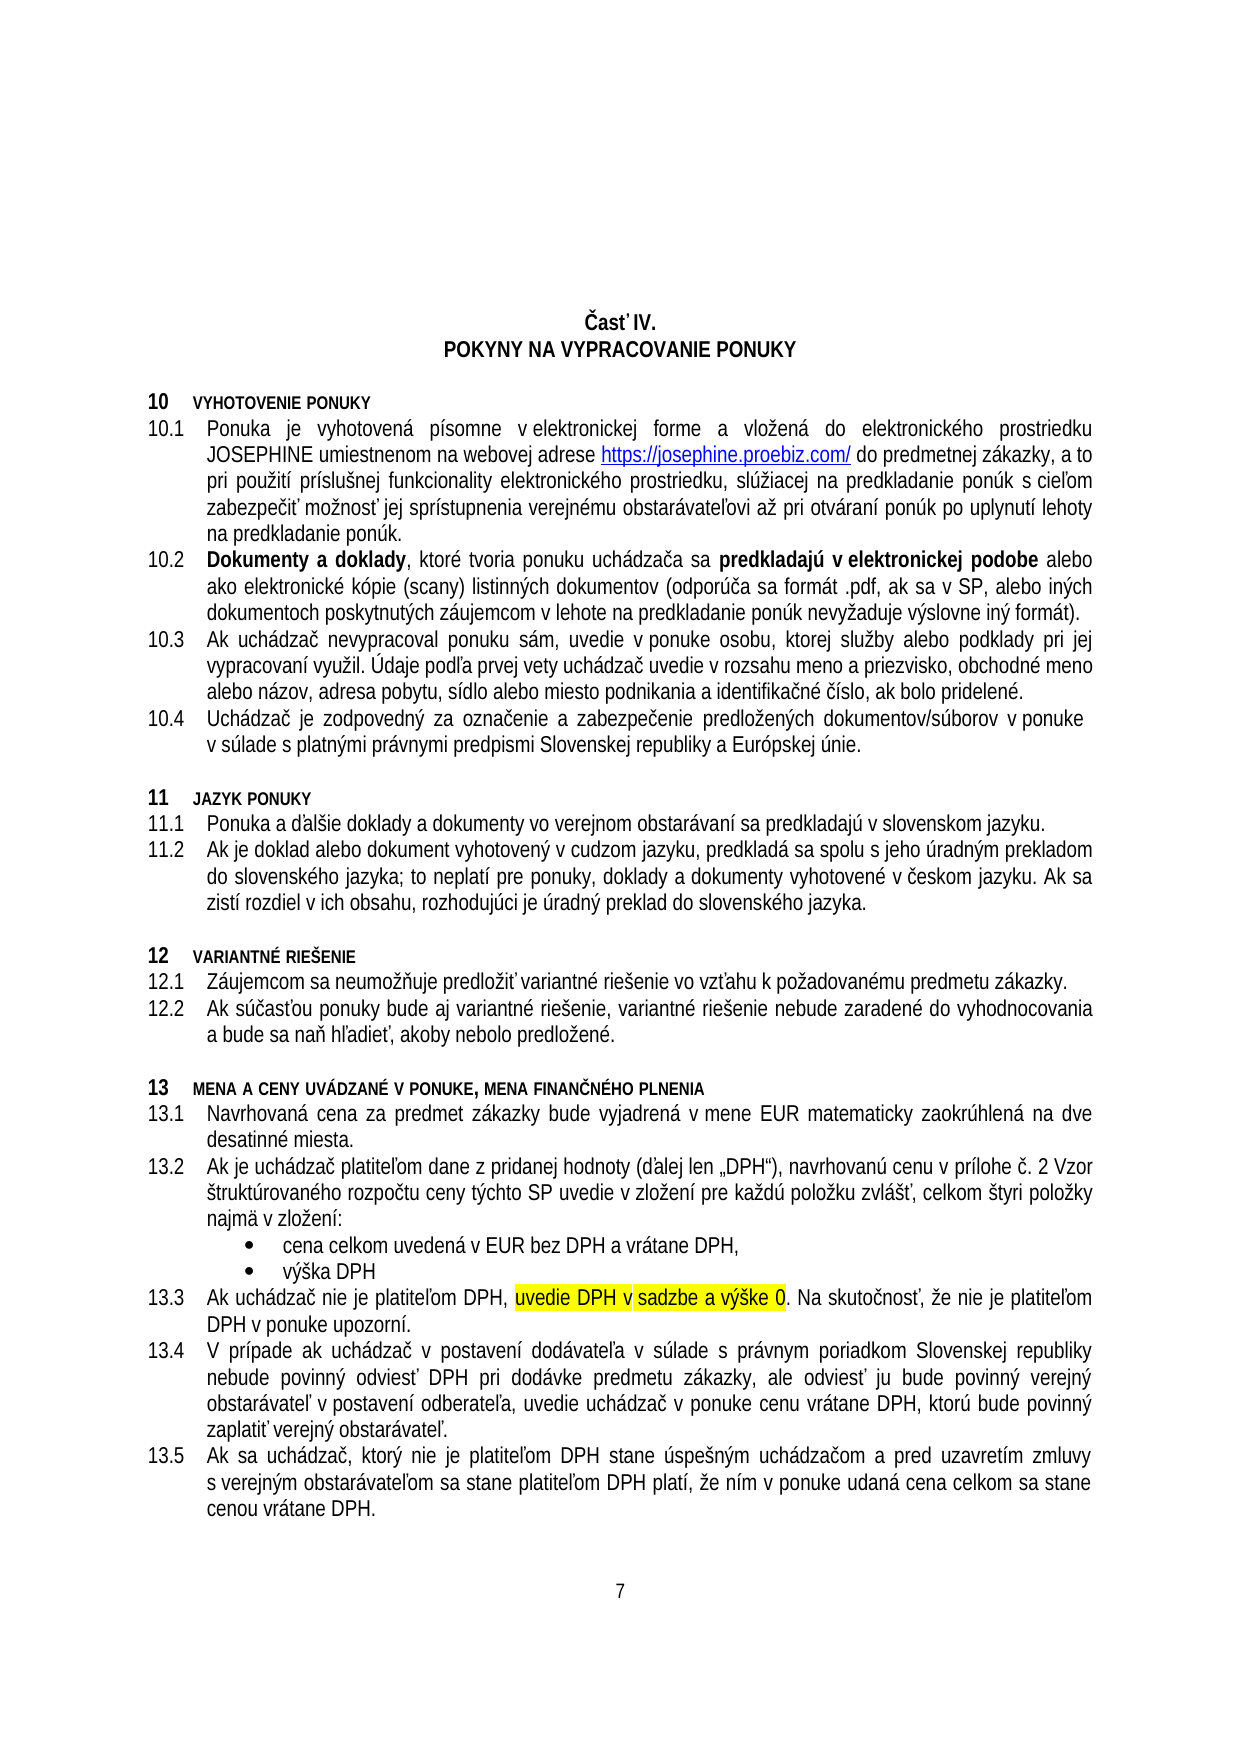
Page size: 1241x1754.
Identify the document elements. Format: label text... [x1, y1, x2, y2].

text Časť IV. [148, 309, 1093, 336]
list POKYNY NA VYPRACOVANIE PONUKY [148, 336, 1093, 362]
list Ponuka a ďalšie doklady a dokumenty vo verejnom obstarávaní sa predkladajú v slovenskom jazyku. [148, 810, 1093, 836]
list Ponuka je vyhotovená písomne v elektronickej forme a vložená do elektronického prostriedku JOSEPHINE umiestnenom na webovej adrese https://josephine.proebiz.com/ do predmetnej zákazky, a to pri použití príslušnej funkcionality elektronického prostriedku, slúžiacej na predkladanie ponúk s cieľom zabezpečiť možnosť jej sprístupnenia verejnému obstarávateľovi až pri otváraní ponúk po uplynutí lehoty na predkladanie ponúk. [148, 415, 1093, 546]
list Uchádzač je zodpovedný za označenie a zabezpečenie predložených dokumentov/súborov v ponuke v súlade s platnými právnymi predpismi Slovenskej republiky a Európskej únie. [148, 704, 1093, 757]
list Ak uchádzač nevypracoval ponuku sám, uvedie v ponuke osobu, ktorej služby alebo podklady pri jej vypracovaní využil. Údaje podľa prvej vety uchádzač uvedie v rozsahu meno a priezvisko, obchodné meno alebo názov, adresa pobytu, sídlo alebo miesto podnikania a identifikačné číslo, ak bolo pridelené. [148, 626, 1093, 704]
list Dokumenty a doklady, ktoré tvoria ponuku uchádzača sa predkladajú v elektronickej podobe alebo ako elektronické kópie (scany) listinných dokumentov (odporúča sa formát .pdf, ak sa v SP, alebo iných dokumentoch poskytnutých záujemcom v lehote na predkladanie ponúk nevyžaduje výslovne iný formát). [148, 546, 1093, 626]
subtitle mena a ceny uvádzané v ponuke, mena finančného plnenia [148, 1073, 1093, 1100]
list Navrhovaná cena za predmet zákazky bude vyjadrená v mene EUR matematicky zaokrúhlená na dve desatinné miesta. [148, 1100, 1093, 1153]
subtitle vyhotovenie ponuky [148, 388, 1093, 415]
list Ak sa uchádzač, ktorý nie je platiteľom DPH stane úspešným uchádzačom a pred uzavretím zmluvy s verejným obstarávateľom sa stane platiteľom DPH platí, že ním v ponuke udaná cena celkom sa stane cenou vrátane DPH. [148, 1442, 1093, 1522]
subtitle variantné riešenie [148, 942, 1093, 968]
list Ak uchádzač nie je platiteľom DPH, uvedie DPH v sadzbe a výške 0. Na skutočnosť, že nie je platiteľom DPH v ponuke upozorní. [148, 1284, 1093, 1337]
list Ak je doklad alebo dokument vyhotovený v cudzom jazyku, predkladá sa spolu s jeho úradným prekladom do slovenského jazyka; to neplatí pre ponuky, doklady a dokumenty vyhotovené v českom jazyku. Ak sa zistí rozdiel v ich obsahu, rozhodujúci je úradný preklad do slovenského jazyka. [148, 836, 1093, 915]
list Ak súčasťou ponuky bude aj variantné riešenie, variantné riešenie nebude zaradené do vyhodnocovania a bude sa naň hľadieť, akoby nebolo predložené. [148, 994, 1093, 1047]
list výška DPH [245, 1258, 1093, 1284]
list cena celkom uvedená v EUR bez DPH a vrátane DPH, [245, 1232, 1093, 1258]
list V prípade ak uchádzač v postavení dodávateľa v súlade s právnym poriadkom Slovenskej republiky nebude povinný odviesť DPH pri dodávke predmetu zákazky, ale odviesť ju bude povinný verejný obstarávateľ v postavení odberateľa, uvedie uchádzač v ponuke cenu vrátane DPH, ktorú bude povinný zaplatiť verejný obstarávateľ. [148, 1337, 1093, 1442]
list Ak je uchádzač platiteľom dane z pridanej hodnoty (ďalej len „DPH“), navrhovanú cenu v prílohe č. 2 Vzor štruktúrovaného rozpočtu ceny týchto SP uvedie v zložení pre každú položku zvlášť, celkom štyri položky najmä v zložení: [148, 1153, 1093, 1232]
list Záujemcom sa neumožňuje predložiť variantné riešenie vo vzťahu k požadovanému predmetu zákazky. [148, 968, 1093, 994]
subtitle jazyk ponuky [148, 784, 1093, 810]
